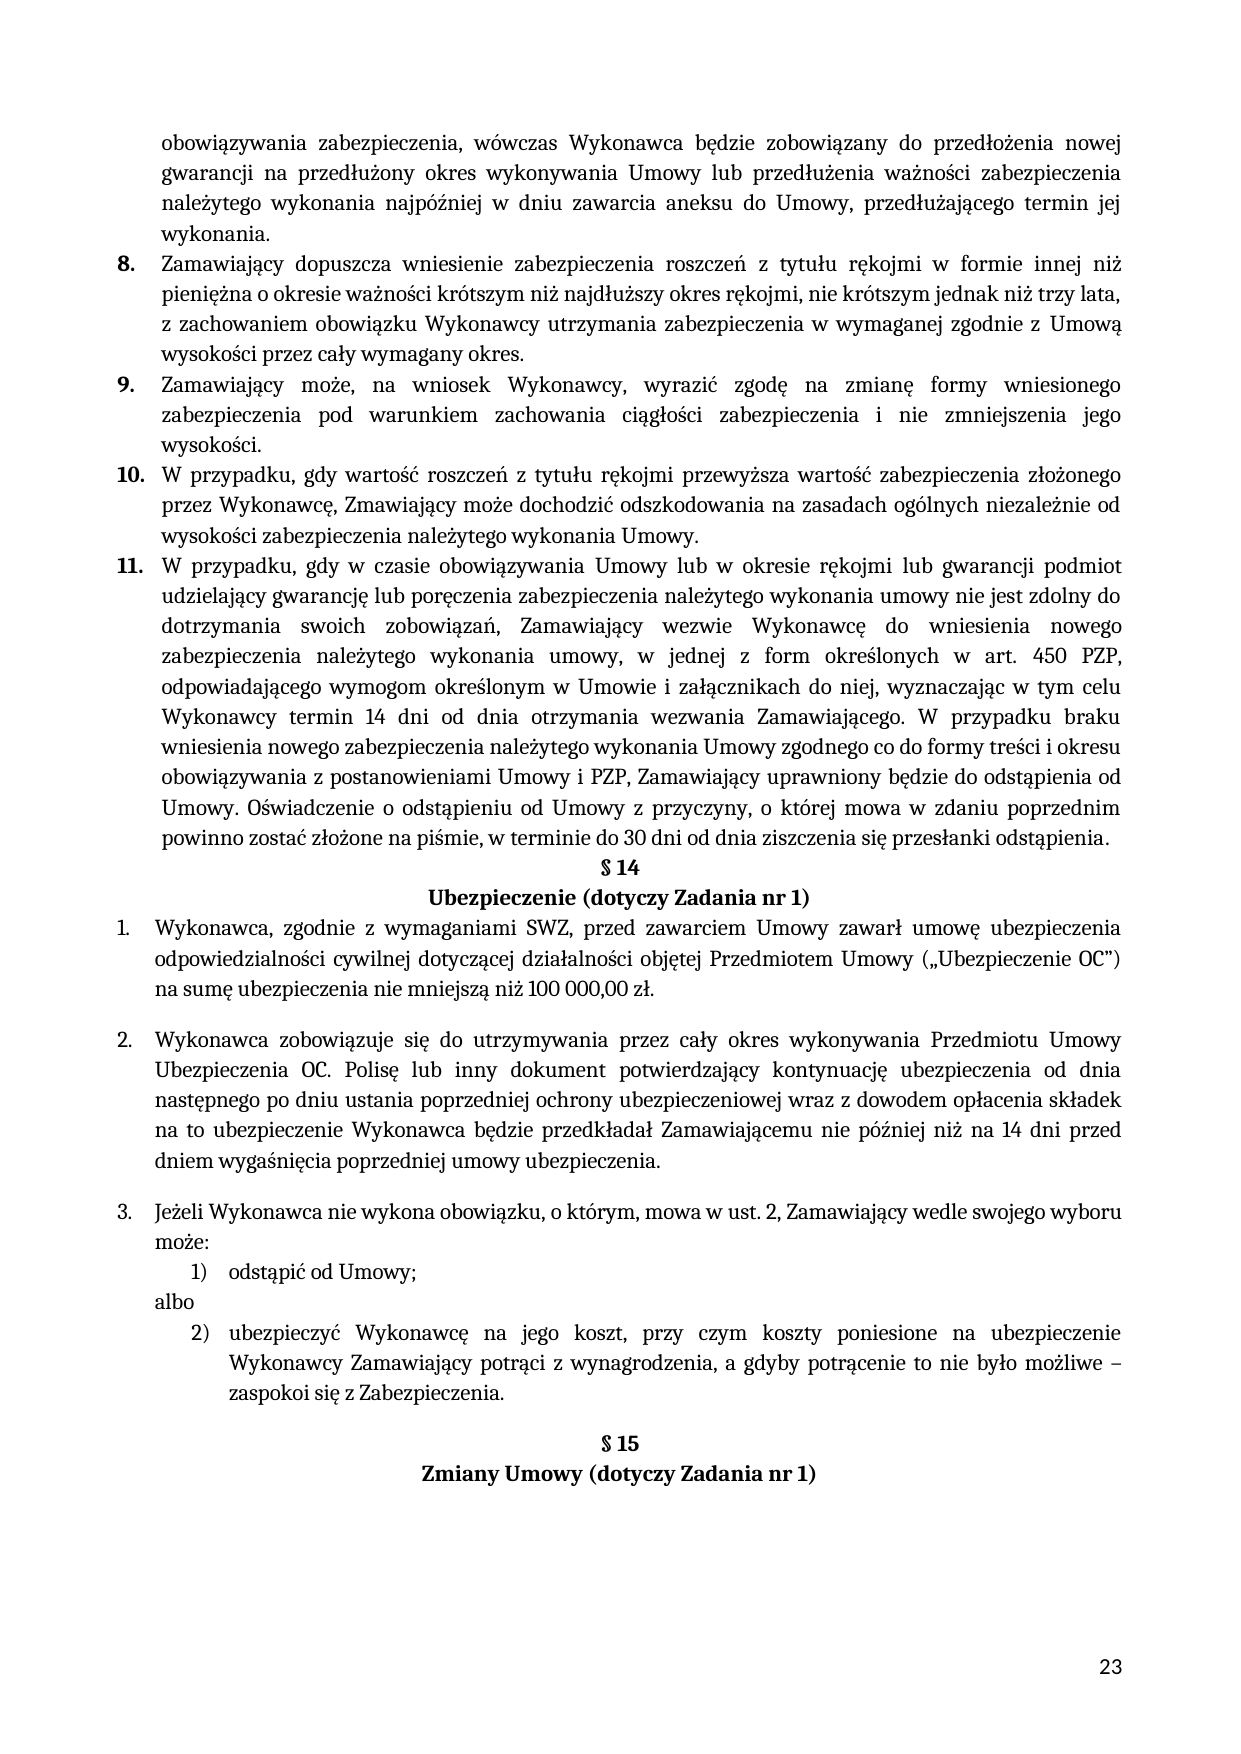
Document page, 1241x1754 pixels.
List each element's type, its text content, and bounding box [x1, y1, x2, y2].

list W przypadku, gdy w czasie obowiązywania Umowy lub w okresie rękojmi lub gwarancji podmiot udzielający gwarancję lub poręczenia zabezpieczenia należytego wykonania umowy nie jest zdolny do dotrzymania swoich zobowiązań, Zamawiający wezwie Wykonawcę do wniesienia nowego zabezpieczenia należytego wykonania umowy, w jednej z form określonych w art. 450 PZP, odpowiadającego wymogom określonym w Umowie i załącznikach do niej, wyznaczając w tym celu Wykonawcy termin 14 dni od dnia otrzymania wezwania Zamawiającego. W przypadku braku wniesienia nowego zabezpieczenia należytego wykonania Umowy zgodnego co do formy treści i okresu obowiązywania z postanowieniami Umowy i PZP, Zamawiający uprawniony będzie do odstąpienia od Umowy. Oświadczenie o odstąpieniu od Umowy z przyczyny, o której mowa w zdaniu poprzednim powinno zostać złożone na piśmie, w terminie do 30 dni od dnia ziszczenia się przesłanki odstąpienia. [117, 553, 1122, 851]
list Zamawiający dopuszcza wniesienie zabezpieczenia roszczeń z tytułu rękojmi w formie innej niż pieniężna o okresie ważności krótszym niż najdłuższy okres rękojmi, nie krótszym jednak niż trzy lata, z zachowaniem obowiązku Wykonawcy utrzymania zabezpieczenia w wymaganej zgodnie z Umową wysokości przez cały wymagany okres. [117, 251, 1122, 368]
list W przypadku, gdy wartość roszczeń z tytułu rękojmi przewyższa wartość zabezpieczenia złożonego przez Wykonawcę, Zmawiający może dochodzić odszkodowania na zasadach ogólnych niezależnie od wysokości zabezpieczenia należytego wykonania Umowy. [117, 462, 1122, 549]
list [117, 130, 1122, 247]
list Jeżeli Wykonawca nie wykona obowiązku, o którym, mowa w ust. 2, Zamawiający wedle swojego wyboru może: [117, 1198, 1122, 1255]
list ubezpieczyć Wykonawcę na jego koszt, przy czym koszty poniesione na ubezpieczenie Wykonawcy Zamawiający potrąci z wynagrodzenia, a gdyby potrącenie to nie było możliwe – zaspokoi się z Zabezpieczenia. [191, 1319, 1122, 1406]
list odstąpić od Umowy; [191, 1259, 1122, 1285]
text Ubezpieczenie (dotyczy Zadania nr 1) [117, 885, 1122, 911]
text Zmiany Umowy (dotyczy Zadania nr 1) [117, 1461, 1122, 1487]
list Zamawiający może, na wniosek Wykonawcy, wyrazić zgodę na zmianę formy wniesionego zabezpieczenia pod warunkiem zachowania ciągłości zabezpieczenia i nie zmniejszenia jego wysokości. [117, 371, 1122, 458]
text § 14 [117, 855, 1122, 881]
text albo [154, 1289, 1122, 1316]
list Wykonawca zobowiązuje się do utrzymywania przez cały okres wykonywania Przedmiotu Umowy Ubezpieczenia OC. Polisę lub inny dokument potwierdzający kontynuację ubezpieczenia od dnia następnego po dniu ustania poprzedniej ochrony ubezpieczeniowej wraz z dowodem opłacenia składek na to ubezpieczenie Wykonawca będzie przedkładał Zamawiającemu nie później niż na 14 dni przed dniem wygaśnięcia poprzedniej umowy ubezpieczenia. [117, 1027, 1122, 1174]
text § 15 [117, 1431, 1122, 1457]
list Wykonawca, zgodnie z wymaganiami SWZ, przed zawarciem Umowy zawarł umowę ubezpieczenia odpowiedzialności cywilnej dotyczącej działalności objętej Przedmiotem Umowy („Ubezpieczenie OC”) na sumę ubezpieczenia nie mniejszą niż 100 000,00 zł. [117, 915, 1122, 1002]
